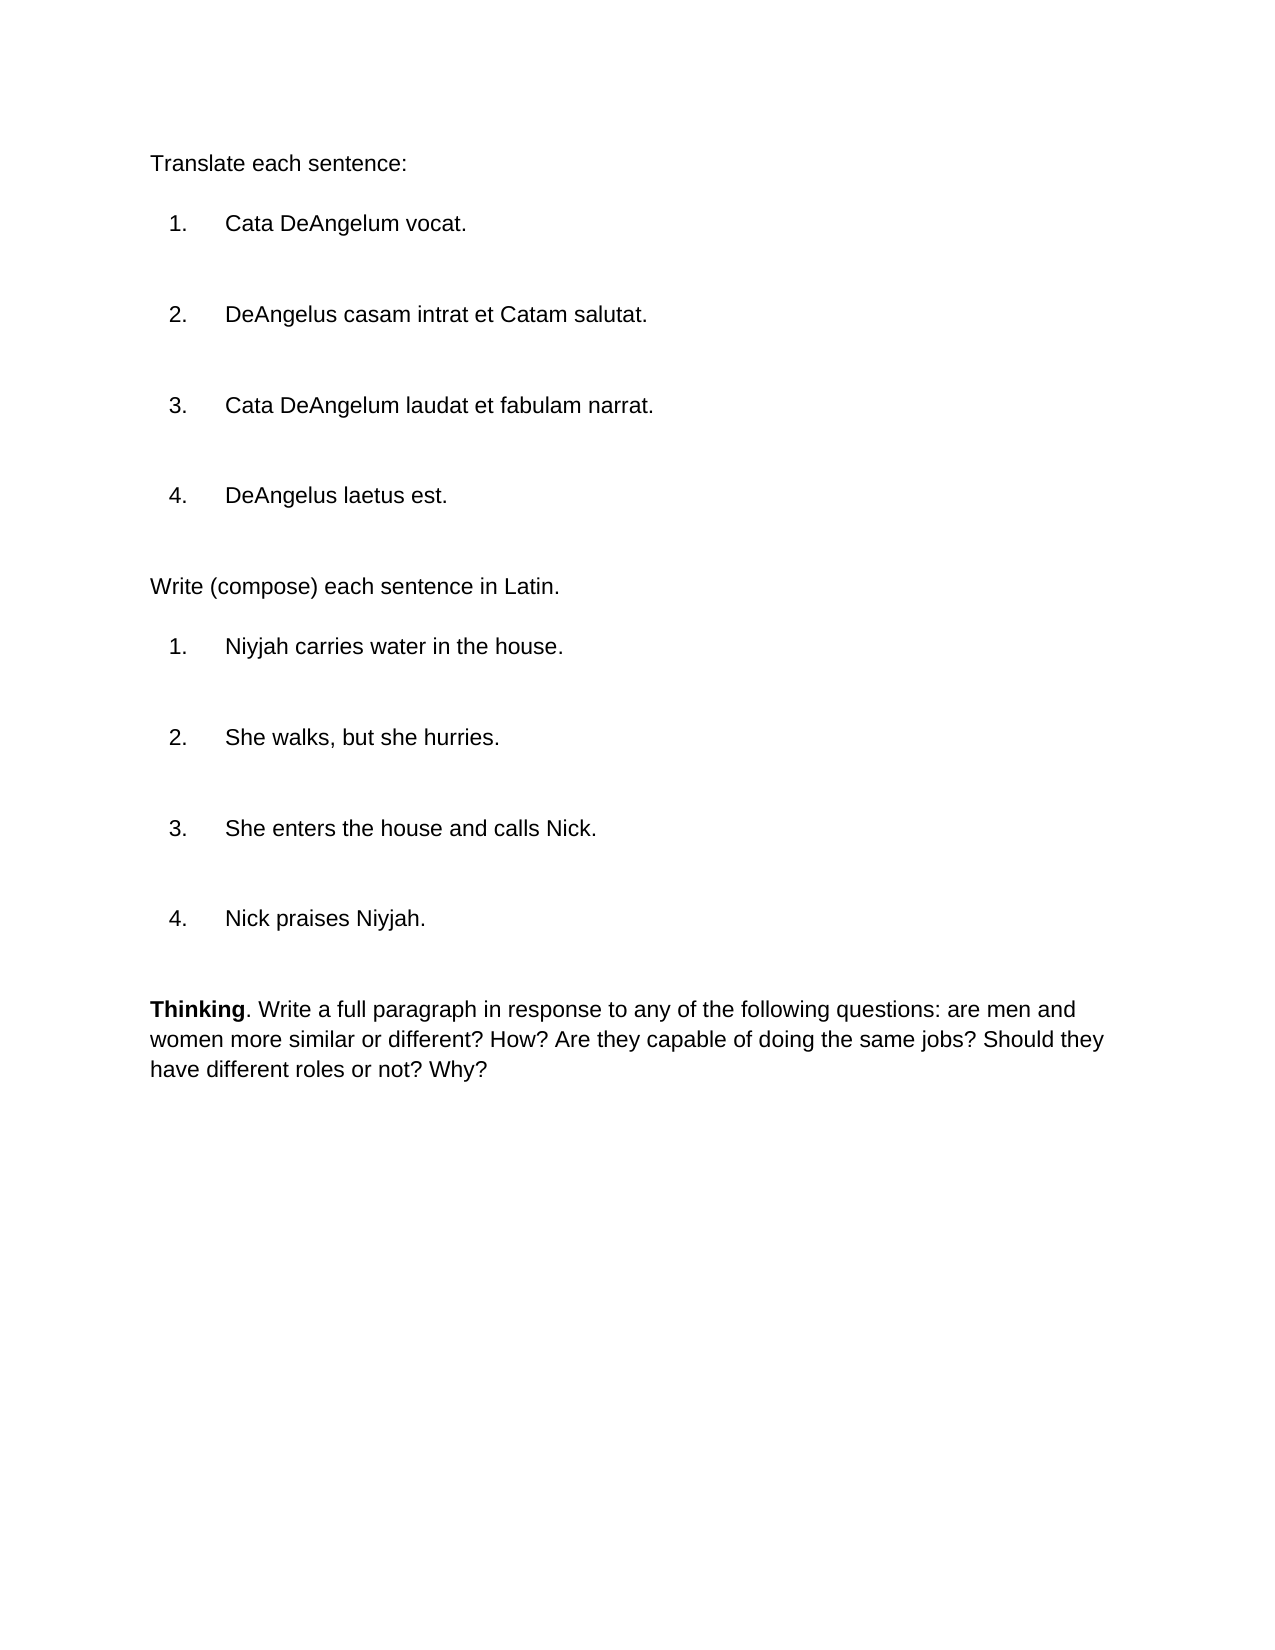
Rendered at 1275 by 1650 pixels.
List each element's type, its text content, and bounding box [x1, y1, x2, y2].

text Translate each sentence: [150, 150, 1125, 176]
text Write (compose) each sentence in Latin. [150, 573, 1125, 599]
list Nick praises Niyjah. [188, 905, 1125, 932]
list Cata DeAngelum vocat. [188, 210, 1125, 237]
list She enters the house and calls Nick. [188, 814, 1125, 841]
list Niyjah carries water in the house. [188, 633, 1125, 660]
list DeAngelus laetus est. [188, 482, 1125, 509]
list She walks, but she hurries. [188, 724, 1125, 750]
list Cata DeAngelum laudat et fabulam narrat. [188, 392, 1125, 418]
list DeAngelus casam intrat et Catam salutat. [188, 301, 1125, 327]
text Thinking. Write a full paragraph in response to any of the following questions: are men and women more similar or different? How? Are they capable of doing the same jobs? Should they have different roles or not? Why? [150, 996, 1125, 1083]
